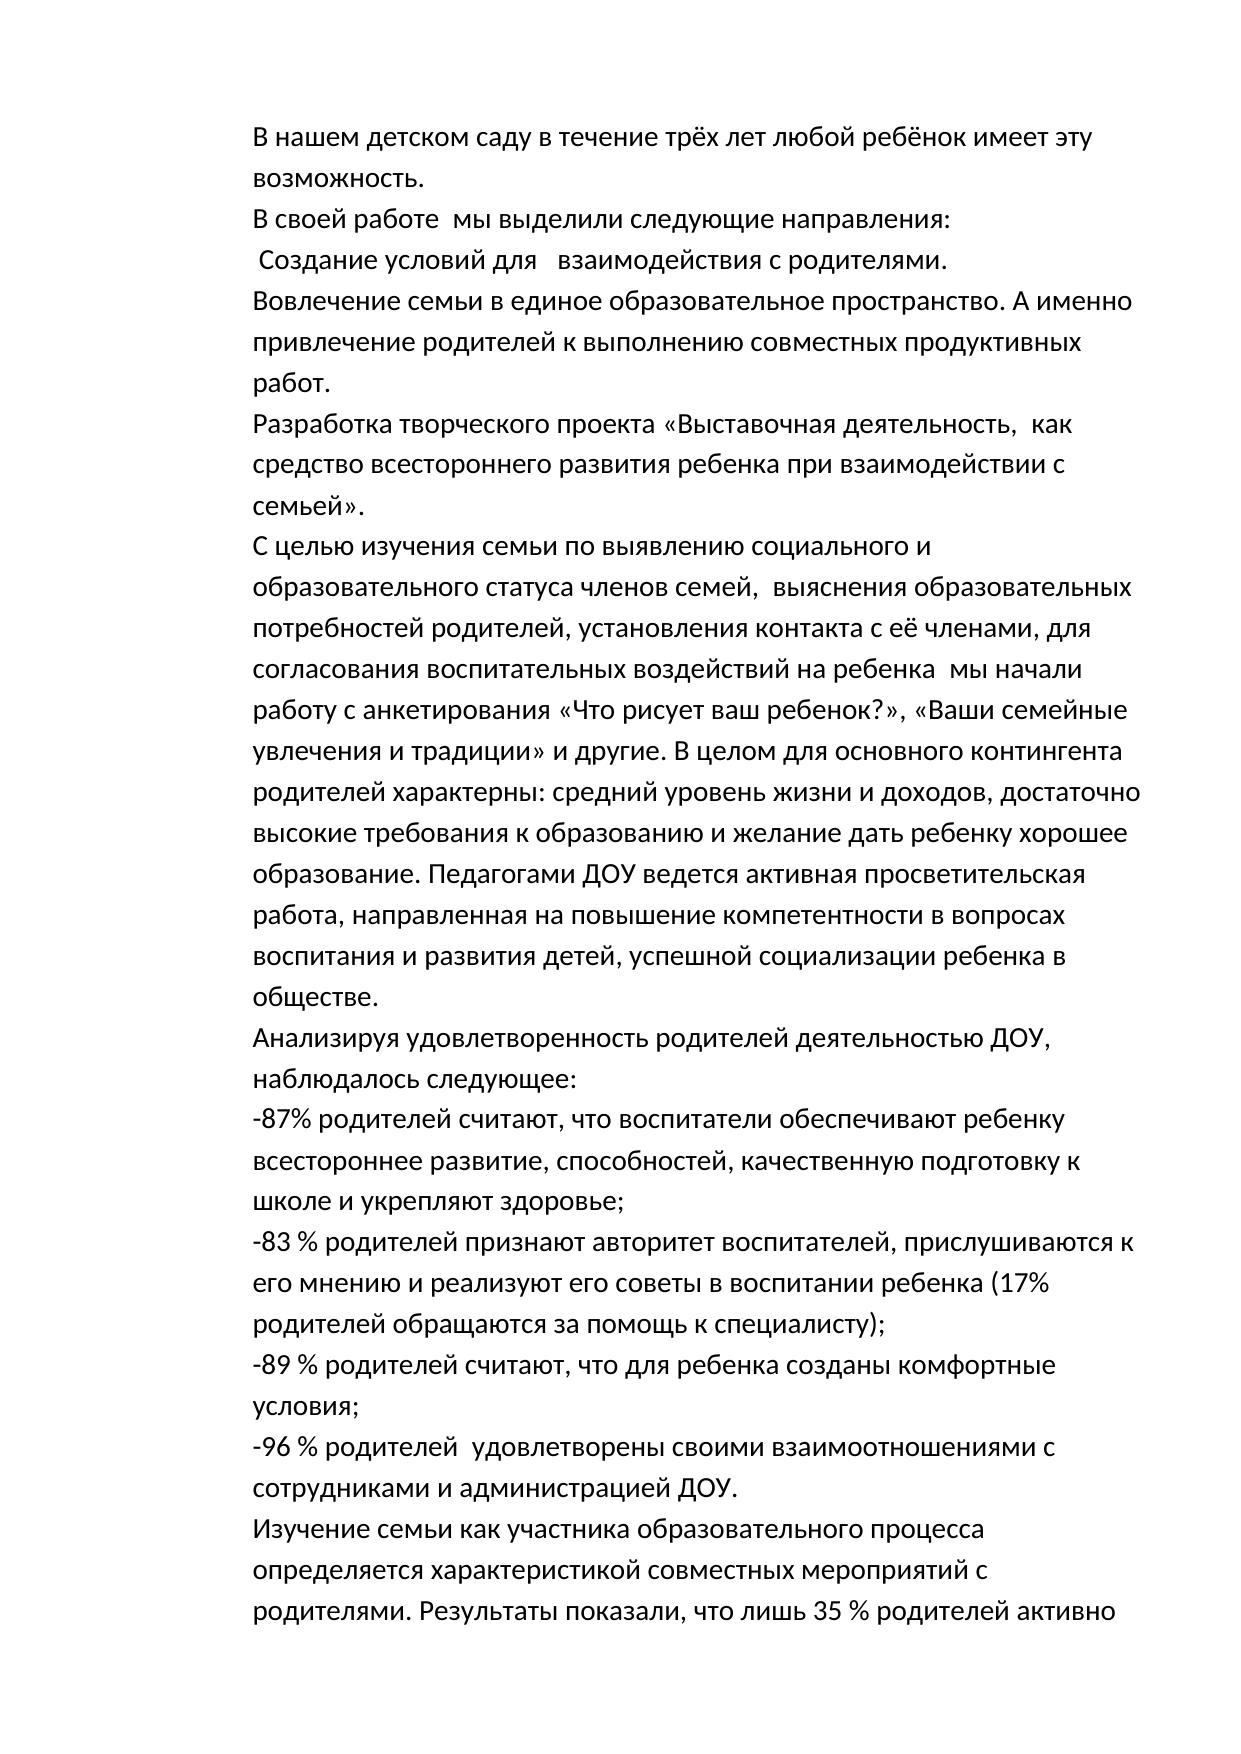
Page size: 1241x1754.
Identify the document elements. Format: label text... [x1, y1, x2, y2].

list В своей работе мы выделили следующие направления: [252, 200, 1152, 236]
list В нашем детском саду в течение трёх лет любой ребёнок имеет эту возможность. [252, 118, 1152, 195]
list -89 % родителей считают, что для ребенка созданы комфортные условия; [252, 1346, 1152, 1423]
list Анализируя удовлетворенность родителей деятельностью ДОУ, наблюдалось следующее: [252, 1019, 1152, 1095]
list -83 % родителей признают авторитет воспитателей, прислушиваются к его мнению и реализуют его советы в воспитании ребенка (17% родителей обращаются за помощь к специалисту); [252, 1223, 1152, 1341]
list Создание условий для взаимодействия с родителями. [252, 241, 1152, 277]
list С целью изучения семьи по выявлению социального и образовательного статуса членов семей, выяснения образовательных потребностей родителей, установления контакта с её членами, для согласования воспитательных воздействий на ребенка мы начали работу с анкетирования «Что рисует ваш ребенок?», «Ваши семейные увлечения и традиции» и другие. В целом для основного контингента родителей характерны: средний уровень жизни и доходов, достаточно высокие требования к образованию и желание дать ребенку хорошее образование. Педагогами ДОУ ведется активная просветительская работа, направленная на повышение компетентности в вопросах воспитания и развития детей, успешной социализации ребенка в обществе. [252, 527, 1152, 1013]
list -87% родителей считают, что воспитатели обеспечивают ребенку всестороннее развитие, способностей, качественную подготовку к школе и укрепляют здоровье; [252, 1101, 1152, 1218]
list -96 % родителей удовлетворены своими взаимоотношениями с сотрудниками и администрацией ДОУ. [252, 1428, 1152, 1505]
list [252, 1510, 1152, 1627]
list Вовлечение семьи в единое образовательное пространство. А именно привлечение родителей к выполнению совместных продуктивных работ. [252, 282, 1152, 399]
list Разработка творческого проекта «Выставочная деятельность, как средство всестороннего развития ребенка при взаимодействии с семьей». [252, 405, 1152, 522]
